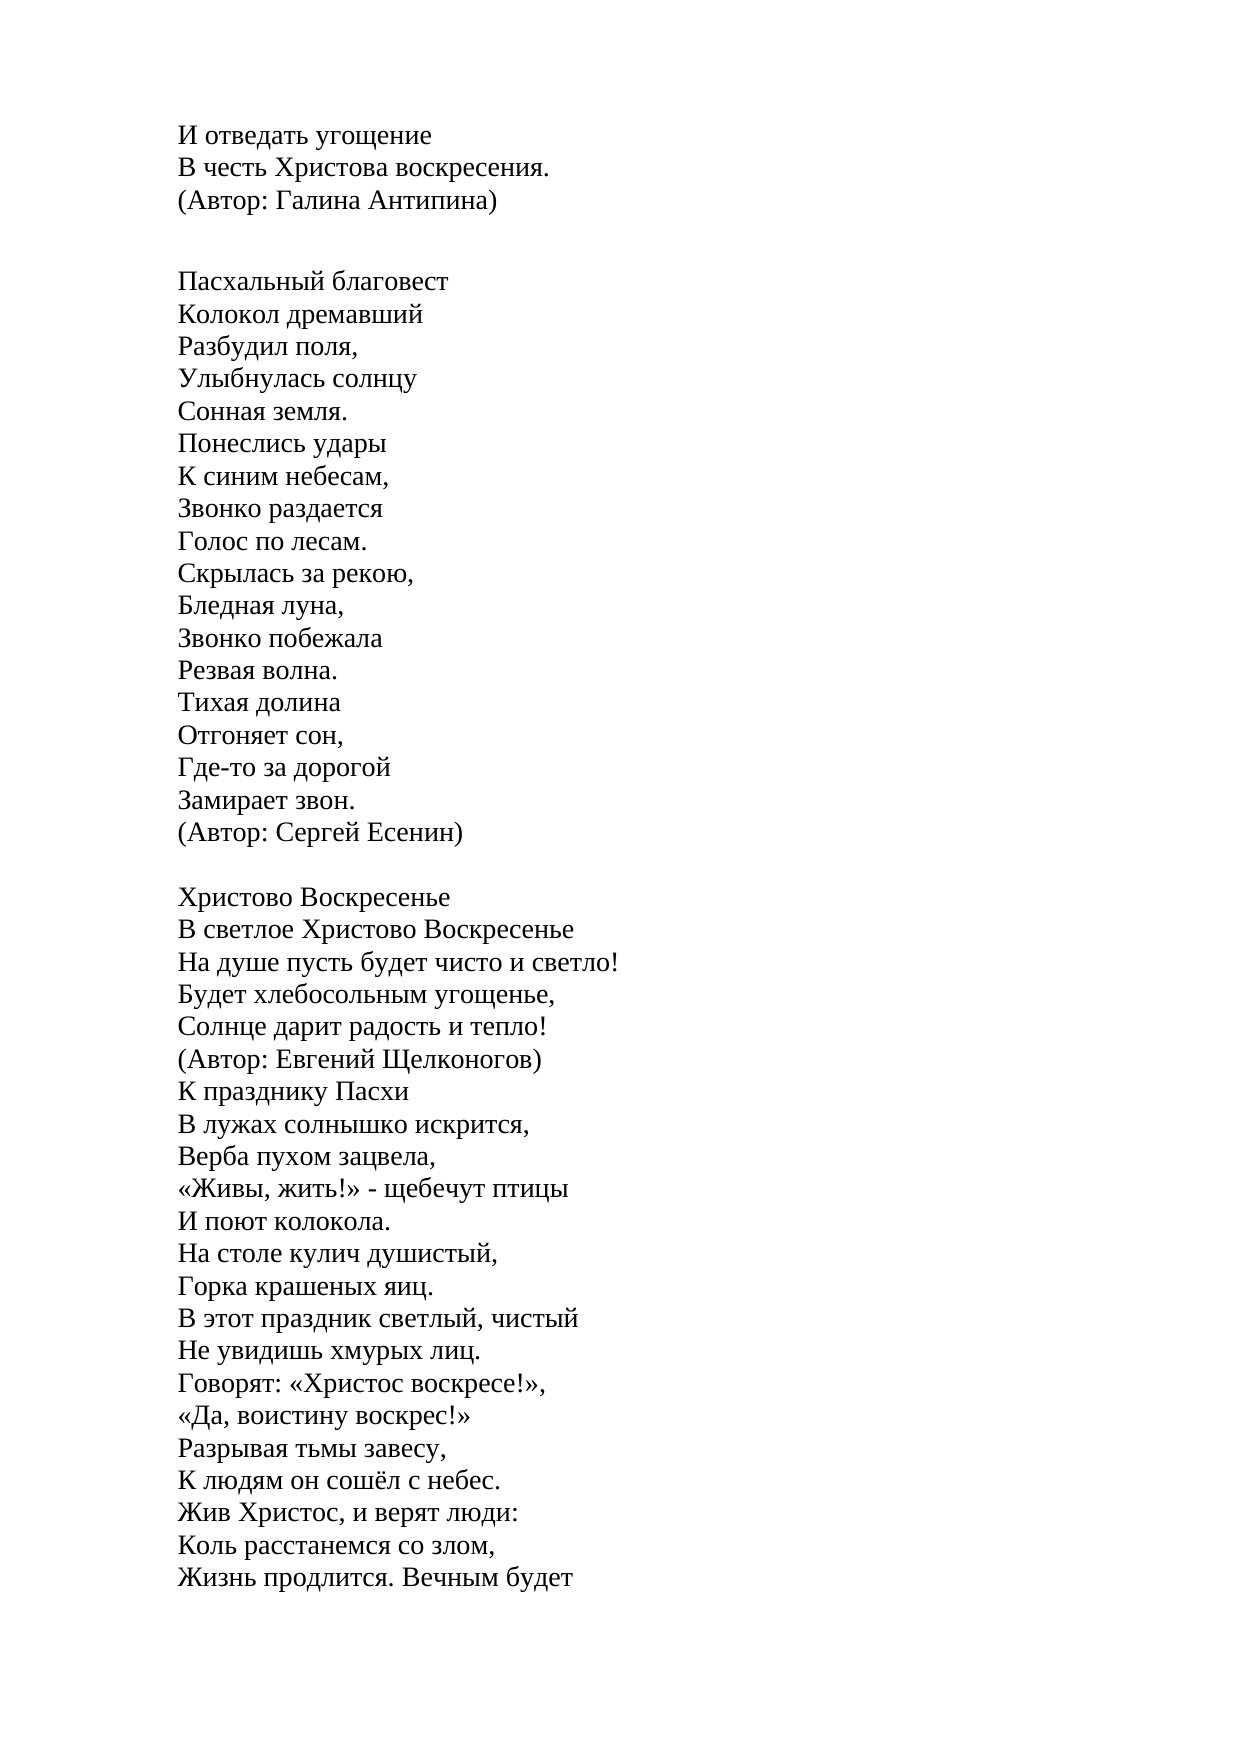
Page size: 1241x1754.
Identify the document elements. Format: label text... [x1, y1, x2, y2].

text Пасхальный благовест [177, 264, 1152, 297]
text В светлое Христово Воскресенье На душе пусть будет чисто и светло! Будет хлебосольным угощенье, Солнце дарит радость и тепло! (Автор: Евгений Щелконогов) [177, 912, 1152, 1074]
text В лужах солнышко искрится, Верба пухом зацвела, «Живы, жить!» - щебечут птицы И поют колокола. [177, 1107, 1152, 1236]
text К празднику Пасхи [177, 1074, 1152, 1107]
text Христово Воскресенье [177, 847, 1152, 912]
text Скрылась за рекою, Бледная луна, Звонко побежала Резвая волна. [177, 556, 1152, 686]
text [177, 118, 1152, 215]
text Понеслись удары К синим небесам, Звонко раздается Голос по лесам. [177, 426, 1152, 556]
text На столе кулич душистый, Горка крашеных яиц. В этот праздник светлый, чистый Не увидишь хмурых лиц. [177, 1236, 1152, 1366]
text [177, 1495, 1152, 1593]
text Говорят: «Христос воскресе!», «Да, воистину воскрес!» Разрывая тьмы завесу, К людям он сошёл с небес. [177, 1366, 1152, 1495]
text Колокол дремавший Разбудил поля, Улыбнулась солнцу Сонная земля. [177, 297, 1152, 426]
text Тихая долина Отгоняет сон, Где-то за дорогой Замирает звон. (Автор: Сергей Есенин) [177, 686, 1152, 847]
